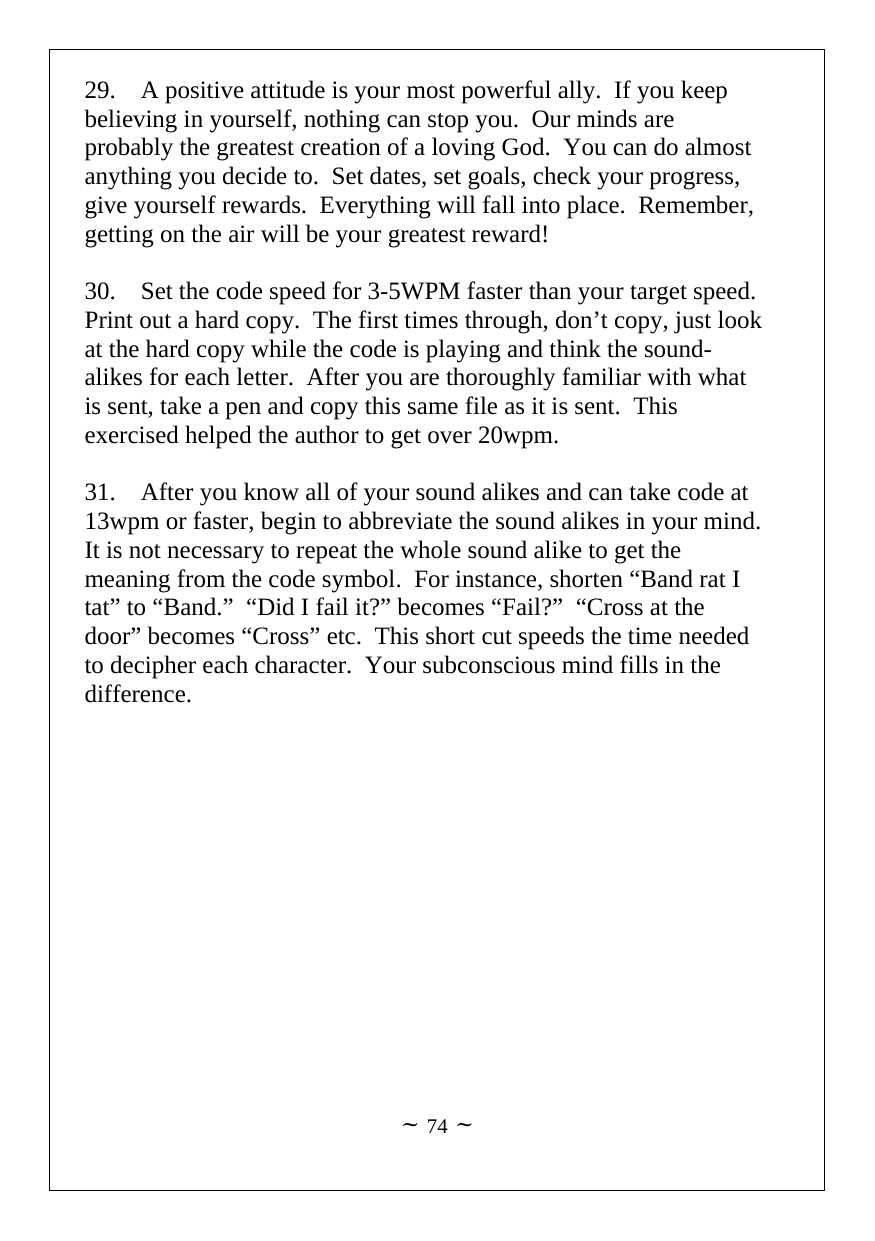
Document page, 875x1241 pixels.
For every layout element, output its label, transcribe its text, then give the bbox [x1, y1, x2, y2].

text 31. After you know all of your sound alikes and can take code at 13wpm or faster, begin to abbreviate the sound alikes in your mind. It is not necessary to repeat the whole sound alike to get the meaning from the code symbol. For instance, shorten “Band rat I tat” to “Band.” “Did I fail it?” becomes “Fail?” “Cross at the door” becomes “Cross” etc. This short cut speeds the time needed to decipher each character. Your subconscious mind fills in the difference. [84, 477, 763, 707]
text 29. A positive attitude is your most powerful ally. If you keep believing in yourself, nothing can stop you. Our minds are probably the greatest creation of a loving God. You can do almost anything you decide to. Set dates, set goals, check your progress, give yourself rewards. Everything will fall into place. Remember, getting on the air will be your greatest reward! [84, 75, 763, 247]
text 30. Set the code speed for 3-5WPM faster than your target speed. Print out a hard copy. The first times through, don’t copy, just look at the hard copy while the code is playing and think the sound-alikes for each letter. After you are thoroughly familiar with what is sent, take a pen and copy this same file as it is sent. This exercised helped the author to get over 20wpm. [84, 276, 763, 449]
